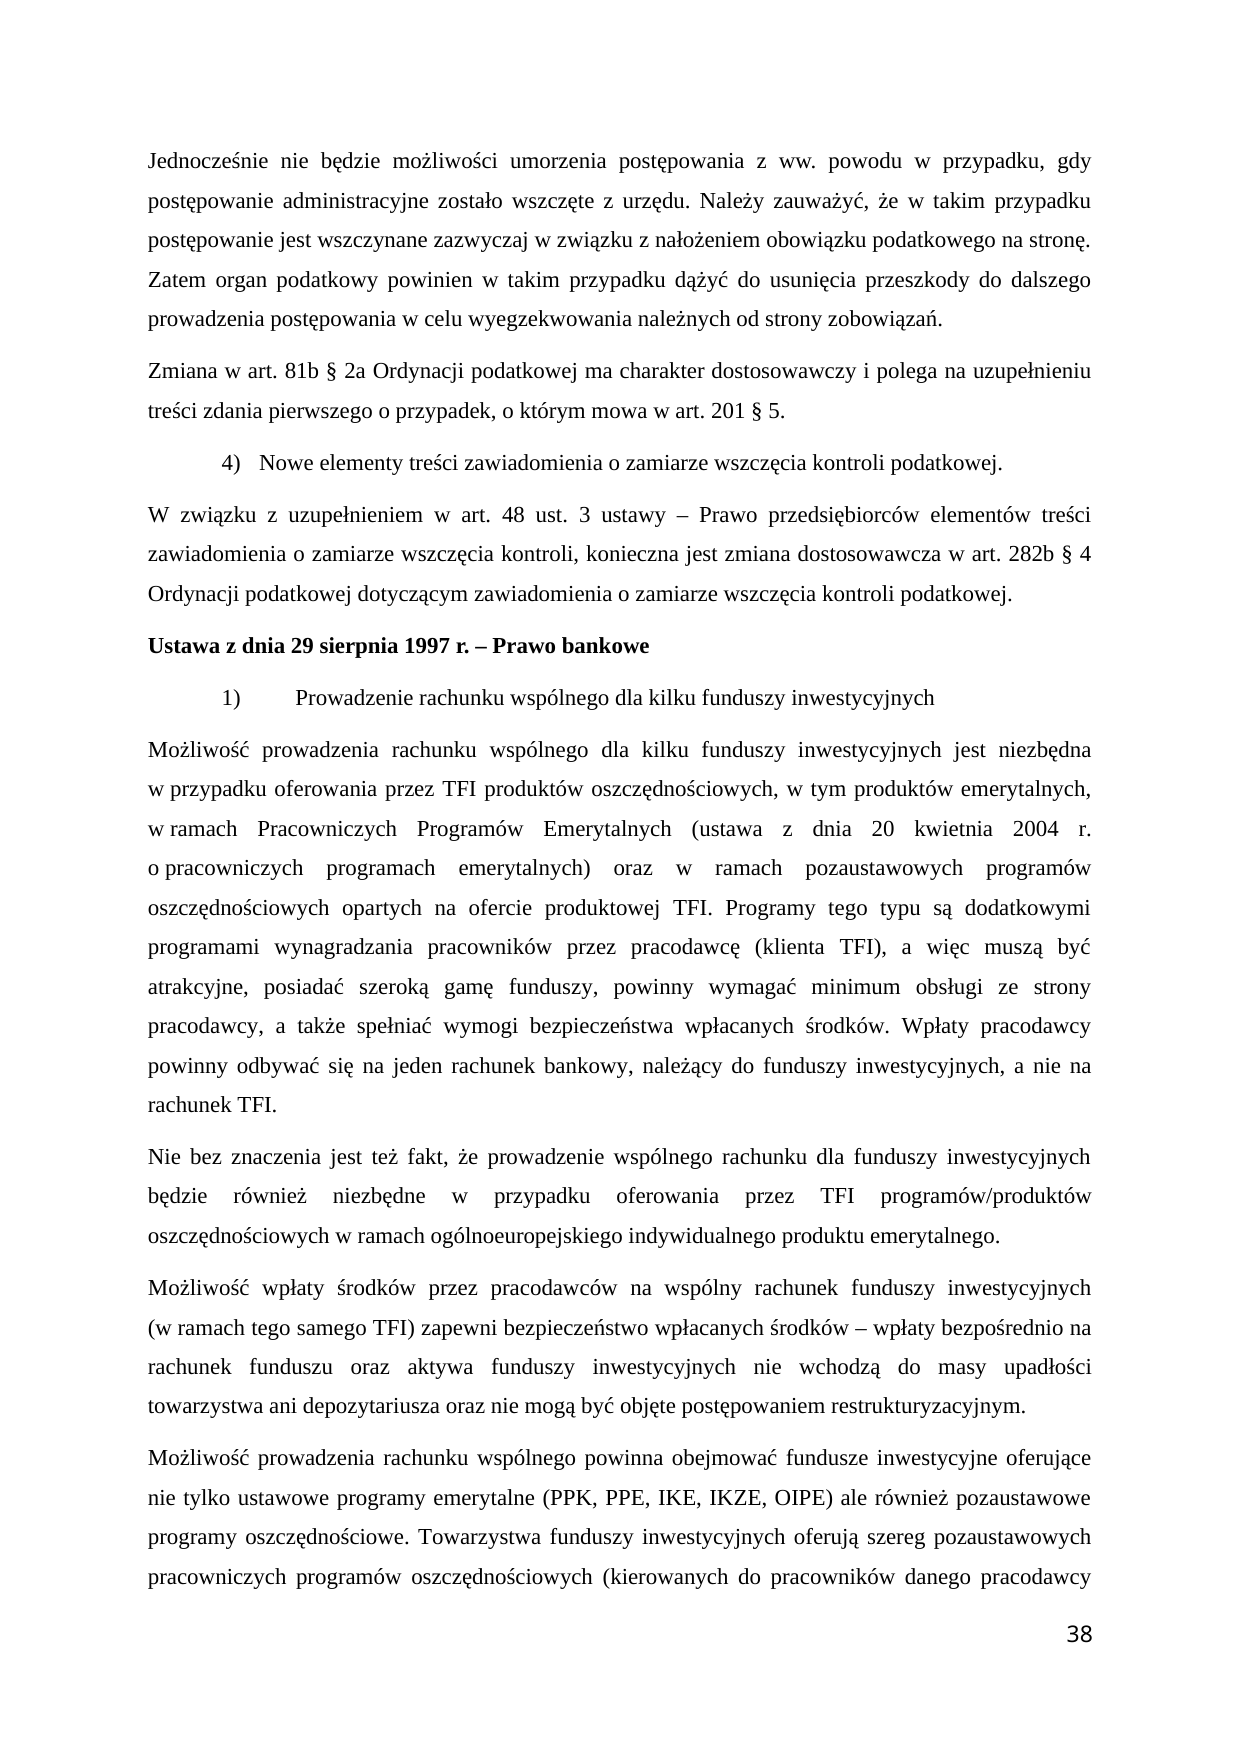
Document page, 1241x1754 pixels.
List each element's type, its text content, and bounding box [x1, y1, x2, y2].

text Możliwość wpłaty środków przez pracodawców na wspólny rachunek funduszy inwestycyjnych (w ramach tego samego TFI) zapewni bezpieczeństwo wpłacanych środków ‒ wpłaty bezpośrednio na rachunek funduszu oraz aktywa funduszy inwestycyjnych nie wchodzą do masy upadłości towarzystwa ani depozytariusza oraz nie mogą być objęte postępowaniem restrukturyzacyjnym. [148, 1274, 1093, 1419]
text Nie bez znaczenia jest też fakt, że prowadzenie wspólnego rachunku dla funduszy inwestycyjnych będzie również niezbędne w przypadku oferowania przez TFI programów/produktów oszczędnościowych w ramach ogólnoeuropejskiego indywidualnego produktu emerytalnego. [148, 1143, 1093, 1248]
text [148, 1444, 1093, 1589]
list Nowe elementy treści zawiadomienia o zamiarze wszczęcia kontroli podatkowej. [221, 449, 1093, 475]
text Możliwość prowadzenia rachunku wspólnego dla kilku funduszy inwestycyjnych jest niezbędna w przypadku oferowania przez TFI produktów oszczędnościowych, w tym produktów emerytalnych, w ramach Pracowniczych Programów Emerytalnych (ustawa z dnia 20 kwietnia 2004 r. o pracowniczych programach emerytalnych) oraz w ramach pozaustawowych programów oszczędnościowych opartych na ofercie produktowej TFI. Programy tego typu są dodatkowymi programami wynagradzania pracowników przez pracodawcę (klienta TFI), a więc muszą być atrakcyjne, posiadać szeroką gamę funduszy, powinny wymagać minimum obsługi ze strony pracodawcy, a także spełniać wymogi bezpieczeństwa wpłacanych środków. Wpłaty pracodawcy powinny odbywać się na jeden rachunek bankowy, należący do funduszy inwestycyjnych, a nie na rachunek TFI. [148, 736, 1093, 1117]
text 1) Prowadzenie rachunku wspólnego dla kilku funduszy inwestycyjnych [148, 684, 1093, 710]
text Jednocześnie nie będzie możliwości umorzenia postępowania z ww. powodu w przypadku, gdy postępowanie administracyjne zostało wszczęte z urzędu. Należy zauważyć, że w takim przypadku postępowanie jest wszczynane zazwyczaj w związku z nałożeniem obowiązku podatkowego na stronę. Zatem organ podatkowy powinien w takim przypadku dążyć do usunięcia przeszkody do dalszego prowadzenia postępowania w celu wyegzekwowania należnych od strony zobowiązań. [148, 148, 1093, 332]
text Ustawa z dnia 29 sierpnia 1997 r. – Prawo bankowe [148, 632, 1093, 658]
text Zmiana w art. 81b § 2a Ordynacji podatkowej ma charakter dostosowawczy i polega na uzupełnieniu treści zdania pierwszego o przypadek, o którym mowa w art. 201 § 5. [148, 357, 1093, 423]
text W związku z uzupełnieniem w art. 48 ust. 3 ustawy – Prawo przedsiębiorców elementów treści zawiadomienia o zamiarze wszczęcia kontroli, konieczna jest zmiana dostosowawcza w art. 282b § 4 Ordynacji podatkowej dotyczącym zawiadomienia o zamiarze wszczęcia kontroli podatkowej. [148, 501, 1093, 606]
